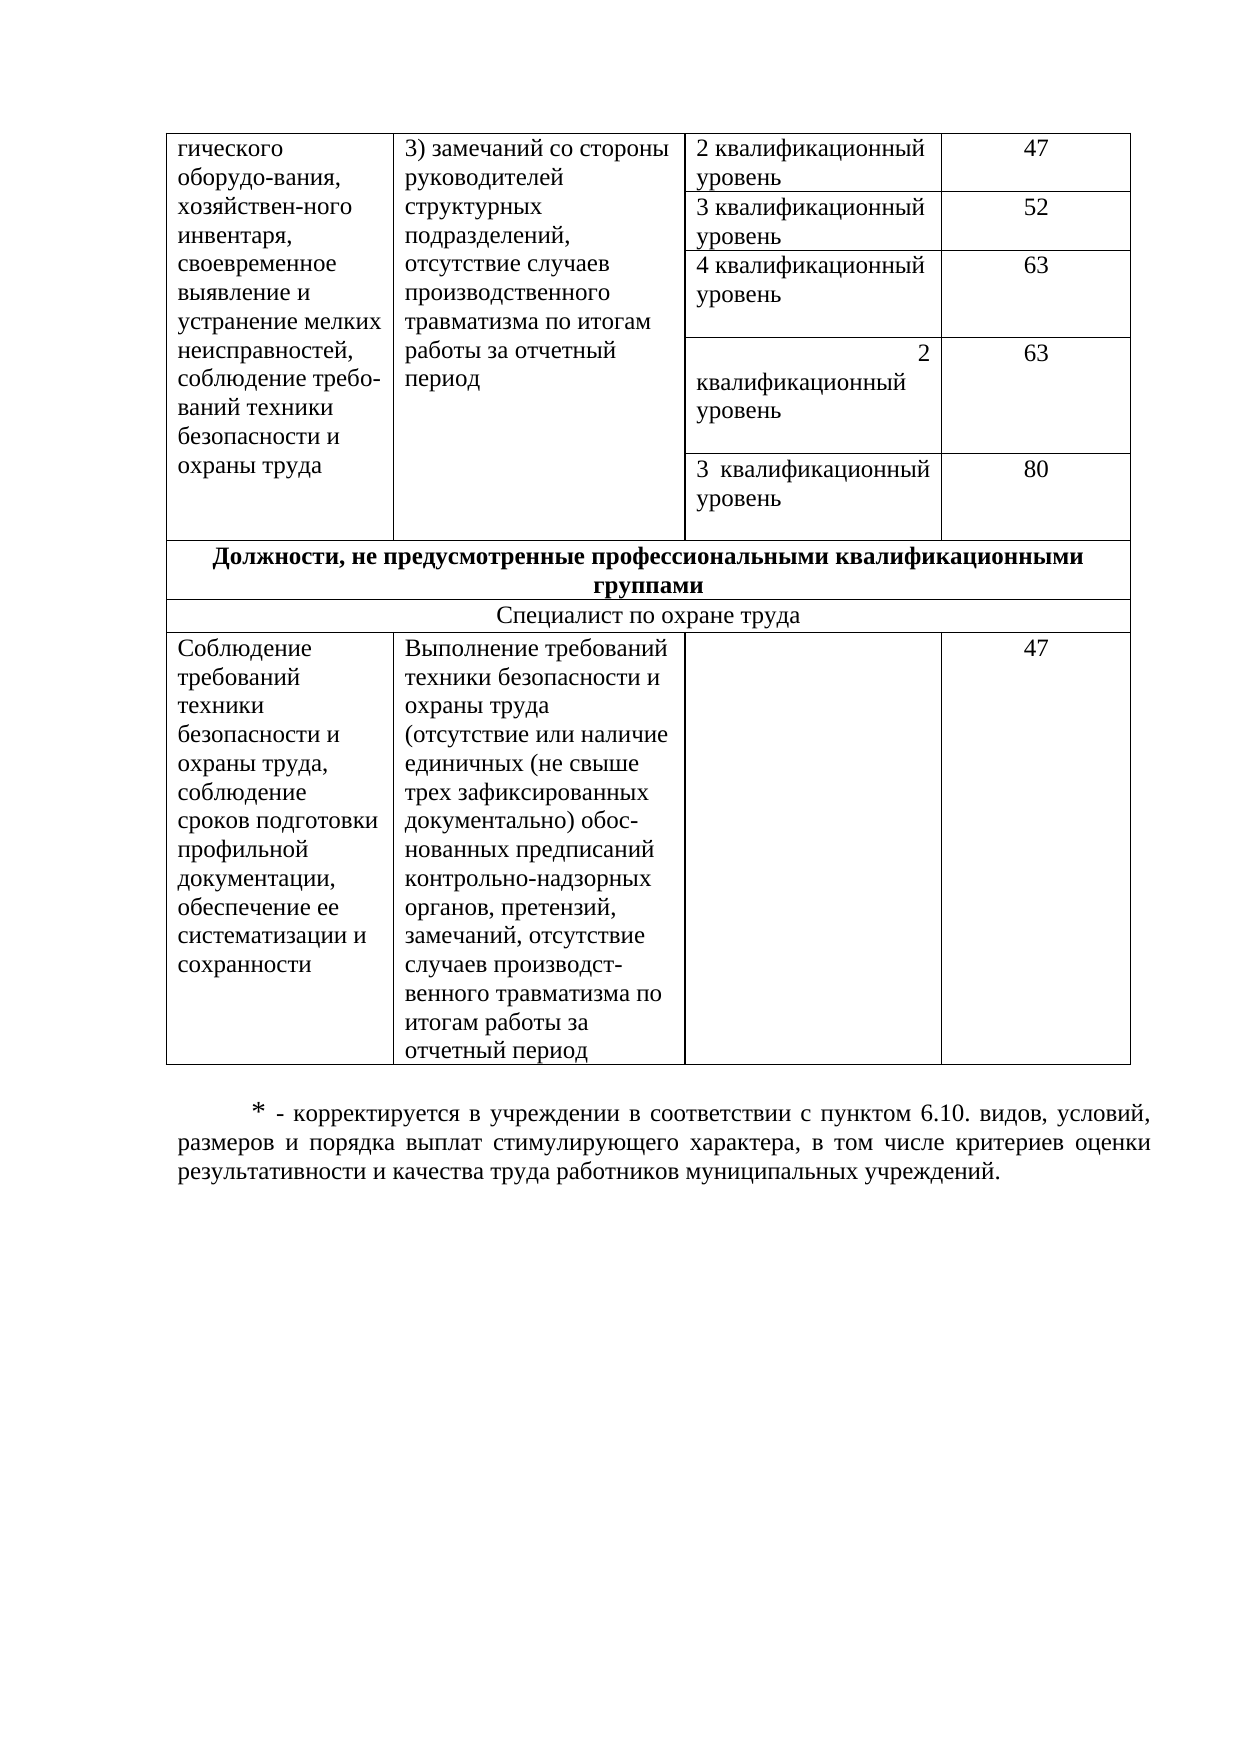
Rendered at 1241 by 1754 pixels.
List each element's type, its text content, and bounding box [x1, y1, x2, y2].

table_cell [394, 134, 684, 540]
table_cell 4 квалификационный уровень [686, 251, 941, 337]
text * - корректируется в учреждении в соответствии с пунктом 6.10. видов, условий, размеров и порядка выплат стимулирующего характера, в том числе критериев оценки результативности и качества труда работников муниципальных учреждений. [177, 1094, 1152, 1185]
table_cell Выполнение требований техники безопасности и охраны труда (отсутствие или наличие единичных (не свыше трех зафиксированных документально) обос-нованных предписаний контрольно-надзорных органов, претензий, замечаний, отсутствие случаев производст-венного травматизма по итогам работы за отчетный период [394, 633, 684, 1064]
table_cell Должности, не предусмотренные профессиональными квалификационными группами [167, 541, 1130, 599]
table_cell 3 квалификационный уровень [686, 192, 941, 249]
table_cell Специалист по охране труда [167, 600, 1130, 632]
table_cell 63 [942, 338, 1130, 453]
table_cell 3 квалификационный уровень [686, 454, 941, 540]
table_cell 63 [942, 251, 1130, 337]
table_cell 47 [942, 633, 1130, 1064]
table_cell 2 квалификационный уровень [686, 338, 941, 453]
table_cell 47 [942, 134, 1130, 191]
table_cell 80 [942, 454, 1130, 540]
table_cell Соблюдение требований техники безопасности и охраны труда, соблюдение сроков подготовки профильной документации, обеспечение ее систематизации и сохранности [167, 633, 393, 1064]
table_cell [167, 134, 393, 540]
table_cell 52 [942, 192, 1130, 249]
table_cell 2 квалификационный уровень [686, 134, 941, 191]
table_cell [686, 633, 941, 1064]
